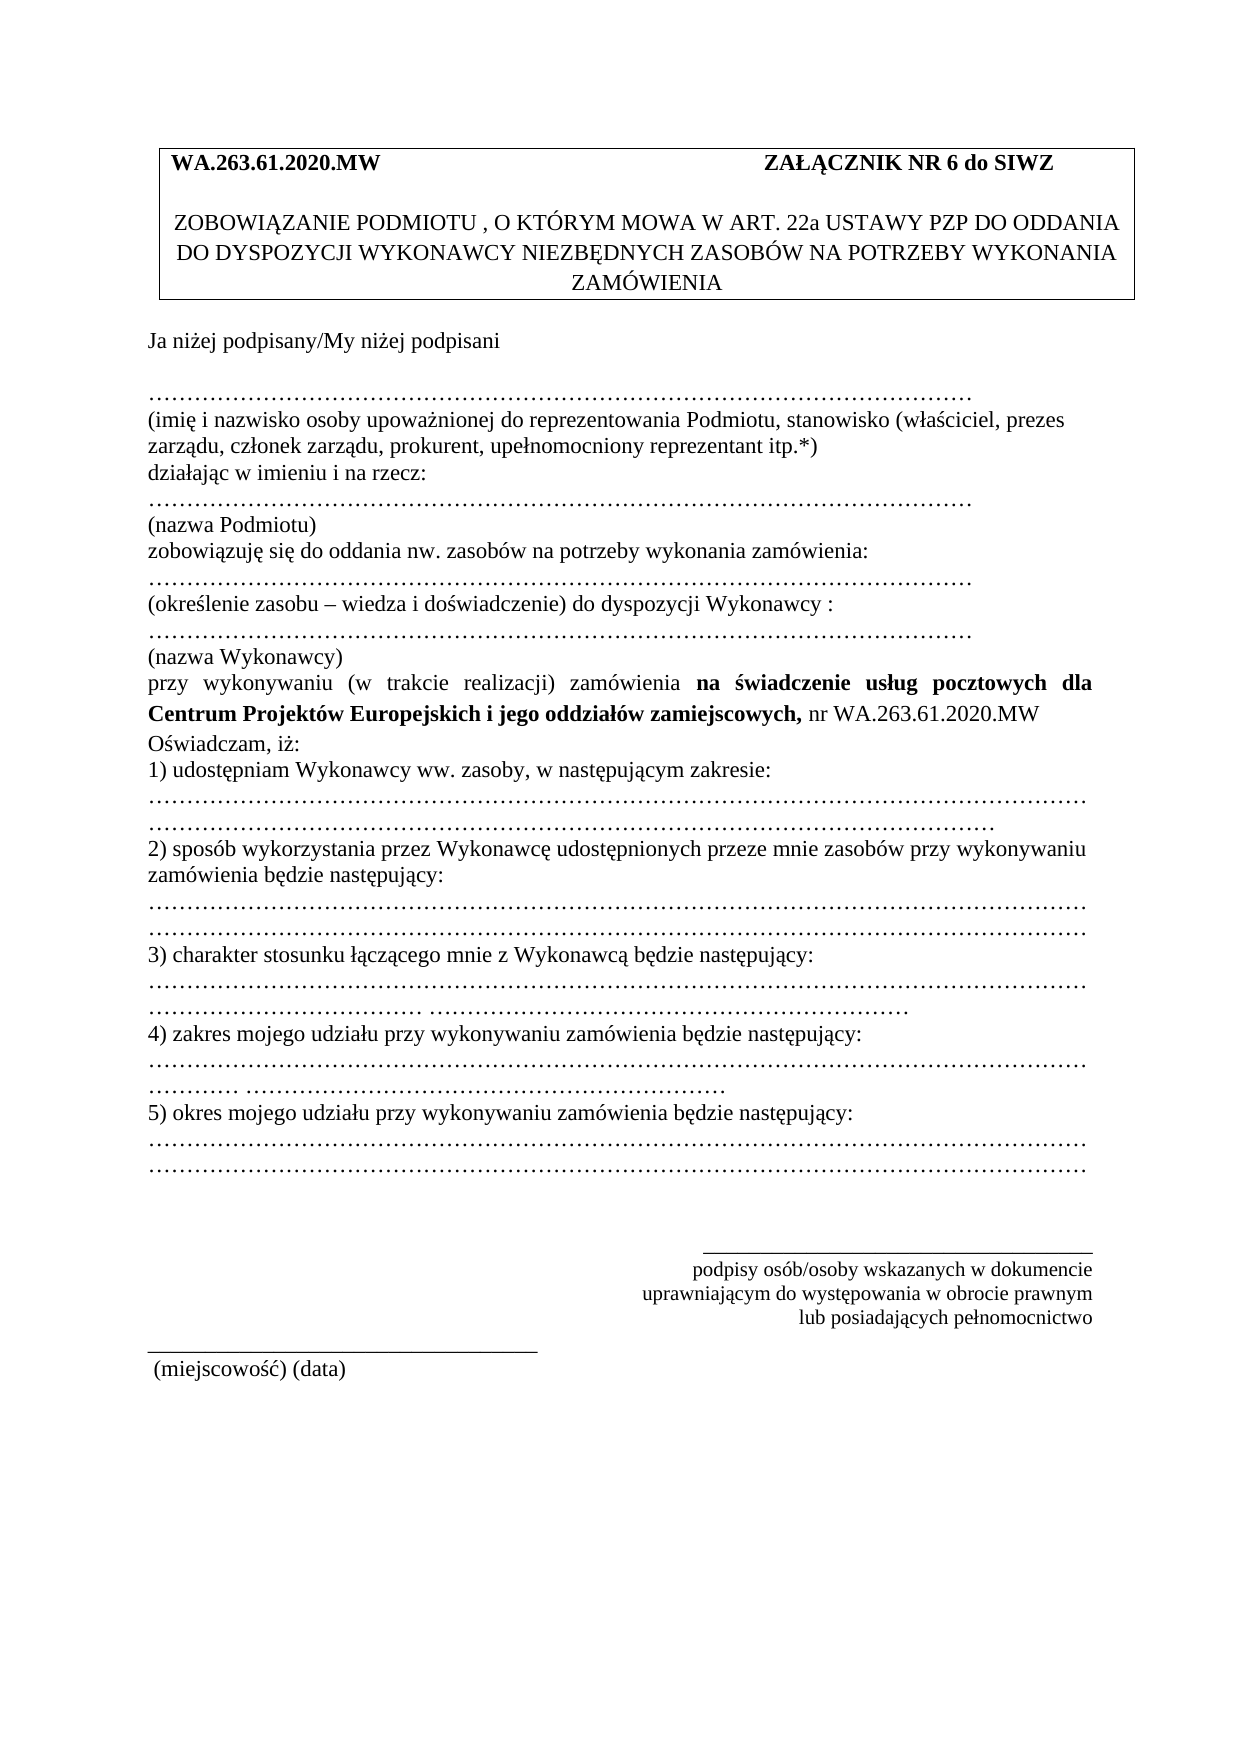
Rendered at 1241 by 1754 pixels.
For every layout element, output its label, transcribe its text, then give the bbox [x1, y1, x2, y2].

text ……………………………………………………………………………………………… [148, 379, 1093, 406]
text (określenie zasobu – wiedza i doświadczenie) do dyspozycji Wykonawcy : ……………………………………………………………………………………………… [148, 590, 1093, 643]
text 1) udostępniam Wykonawcy ww. zasoby, w następującym zakresie: ……………………………………………………………………………………………………………………………………………………………………………………………………………… [148, 756, 1093, 835]
text podpisy osób/osoby wskazanych w dokumencie [148, 1257, 1093, 1281]
text 2) sposób wykorzystania przez Wykonawcę udostępnionych przeze mnie zasobów przy wykonywaniu zamówienia będzie następujący: ………………………………………………………………………………………………………………………………………………………………………………………………………………………… [148, 835, 1093, 941]
text zobowiązuję się do oddania nw. zasobów na potrzeby wykonania zamówienia: ……………………………………………………………………………………………… [148, 538, 1093, 590]
text Ja niżej podpisany/My niżej podpisani [148, 327, 1093, 353]
text działając w imieniu i na rzecz: ……………………………………………………………………………………………… [148, 458, 1093, 511]
table_header WA.263.61.2020.MW ZAŁĄCZNIK NR 6 do SIWZ [160, 149, 1134, 209]
text (miejscowość) (data) [148, 1355, 1093, 1382]
text przy wykonywaniu (w trakcie realizacji) zamówienia na świadczenie usług pocztowych dla Centrum Projektów Europejskich i jego oddziałów zamiejscowych, nr WA.263.61.2020.MW [148, 669, 1093, 726]
text 4) zakres mojego udziału przy wykonywaniu zamówienia będzie następujący: ……………………………………………………………………………………………………………………… ……………………………………………………… [148, 1020, 1093, 1099]
text (imię i nazwisko osoby upoważnionej do reprezentowania Podmiotu, stanowisko (właściciel, prezes zarządu, członek zarządu, prokurent, upełnomocniony reprezentant itp.*) [148, 406, 1093, 458]
text (nazwa Wykonawcy) [148, 643, 1093, 669]
text (nazwa Podmiotu) [148, 511, 1093, 538]
text 3) charakter stosunku łączącego mnie z Wykonawcą będzie następujący: …………………………………………………………………………………………………………………………………………… ……………………………………………………… [148, 941, 1093, 1020]
text Oświadczam, iż: [148, 730, 1093, 756]
table_cell ZOBOWIĄZANIE PODMIOTU , O KTÓRYM MOWA W ART. 22a USTAWY PZP DO ODDANIA DO DYSPOZYCJI WYKONAWCY NIEZBĘDNYCH ZASOBÓW NA POTRZEBY WYKONANIA ZAMÓWIENIA [160, 209, 1134, 299]
text __________________________________ [148, 1231, 1093, 1257]
text lub posiadających pełnomocnictwo [148, 1305, 1093, 1329]
text uprawniającym do występowania w obrocie prawnym [148, 1281, 1093, 1305]
text __________________________________ [148, 1329, 1093, 1355]
text 5) okres mojego udziału przy wykonywaniu zamówienia będzie następujący: ………………………………………………………………………………………………………………………………………………………………………………………………………………………… [148, 1099, 1093, 1178]
